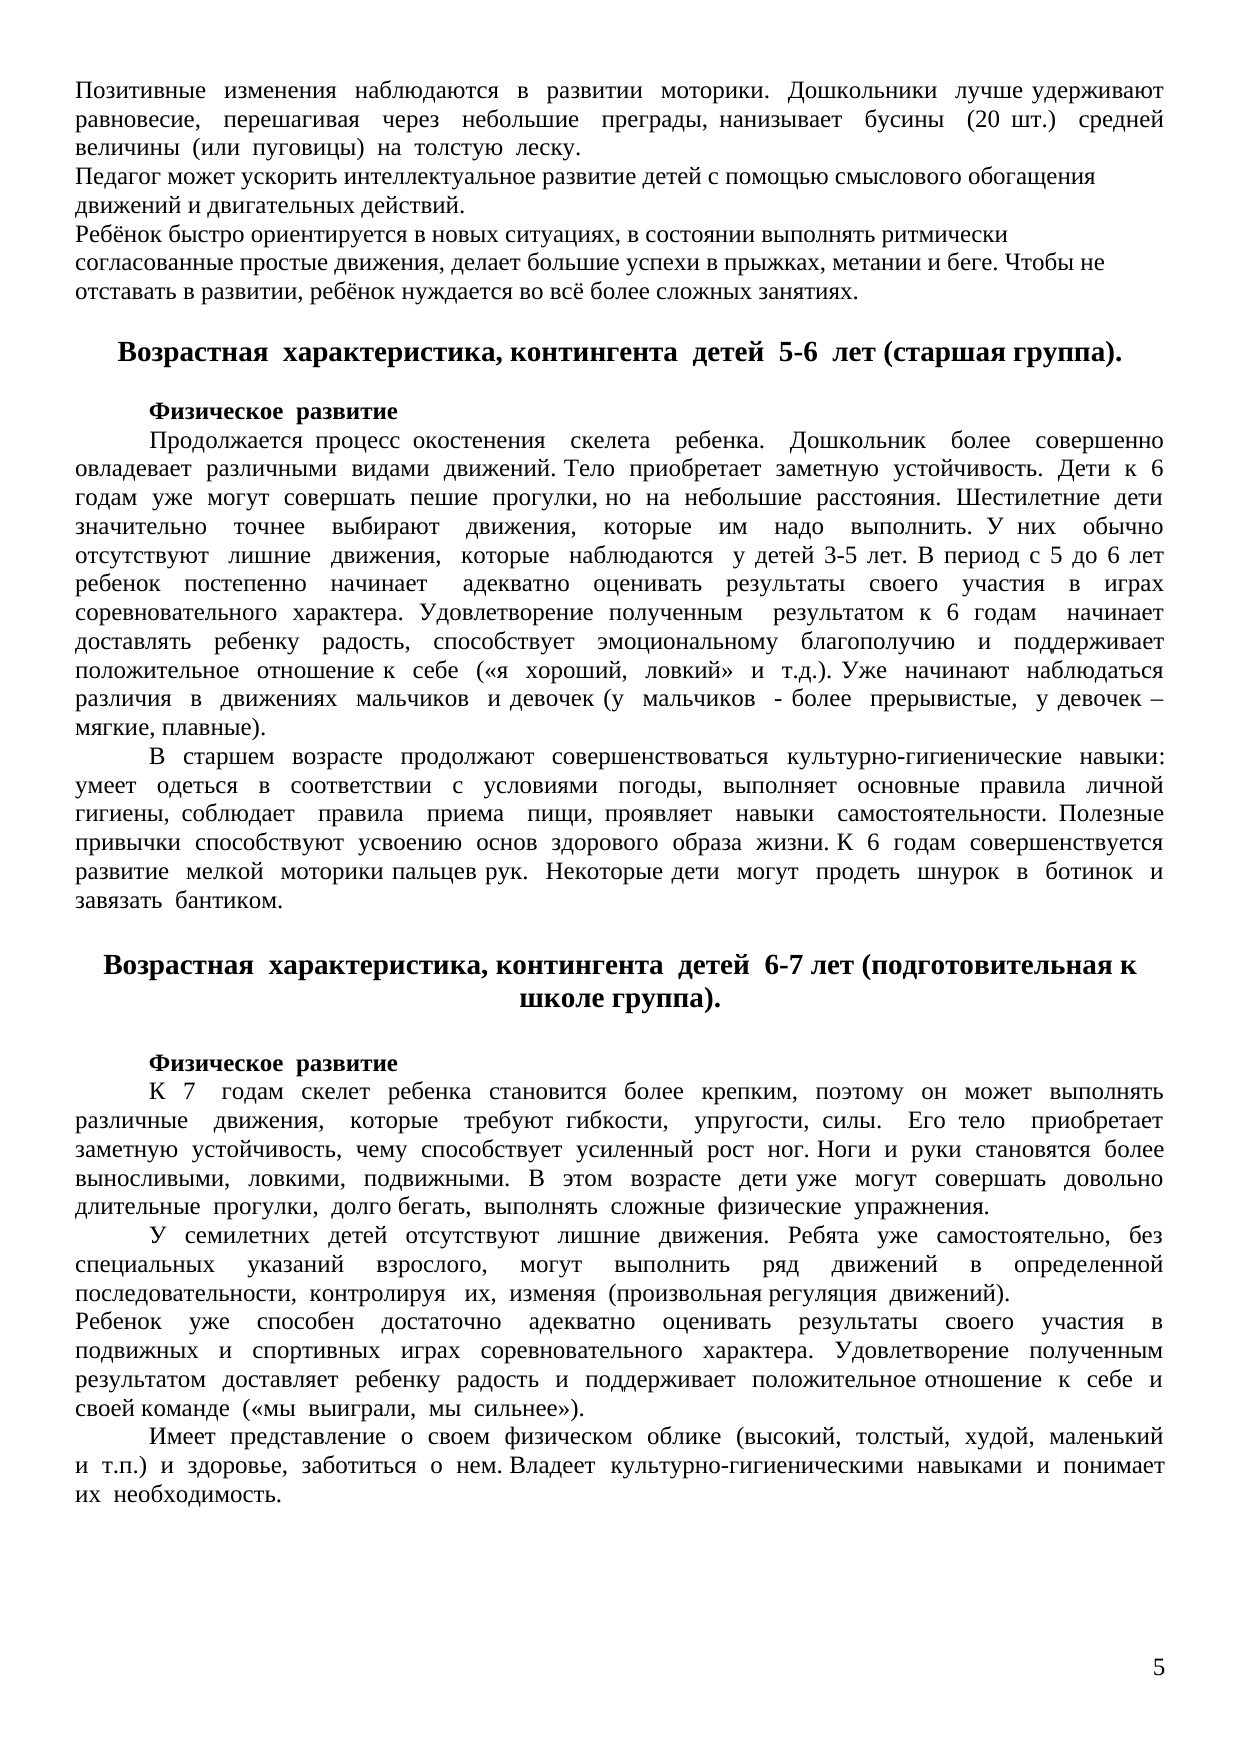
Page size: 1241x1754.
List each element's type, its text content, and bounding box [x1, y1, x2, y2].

text У семилетних детей отсутствуют лишние движения. Ребята уже самостоятельно, без специальных указаний взрослого, могут выполнить ряд движений в определенной последовательности, контролируя их, изменяя (произвольная регуляция движений). [75, 1220, 1165, 1306]
text К 7 годам скелет ребенка становится более крепким, поэтому он может выполнять различные движения, которые требуют гибкости, упругости, силы. Его тело приобретает заметную устойчивость, чему способствует усиленный рост ног. Ноги и руки становятся более выносливыми, ловкими, подвижными. В этом возрасте дети уже могут совершать довольно длительные прогулки, долго бегать, выполнять сложные физические упражнения. [75, 1076, 1165, 1220]
text Педагог может ускорить интеллектуальное развитие детей с помощью смыслового обогащения движений и двигательных действий. [75, 161, 1165, 219]
text Возрастная характеристика, контингента детей 6-7 лет (подготовительная к школе группа). [75, 947, 1165, 1014]
text Продолжается процесс окостенения скелета ребенка. Дошкольник более совершенно овладевает различными видами движений. Тело приобретает заметную устойчивость. Дети к 6 годам уже могут совершать пешие прогулки, но на небольшие расстояния. Шестилетние дети значительно точнее выбирают движения, которые им надо выполнить. У них обычно отсутствуют лишние движения, которые наблюдаются у детей 3-5 лет. В период с 5 до 6 лет ребенок постепенно начинает адекватно оценивать результаты своего участия в играх соревновательного характера. Удовлетворение полученным результатом к 6 годам начинает доставлять ребенку радость, способствует эмоциональному благополучию и поддерживает положительное отношение к себе («я хороший, ловкий» и т.д.). Уже начинают наблюдаться различия в движениях мальчиков и девочек (у мальчиков - более прерывистые, у девочек – мягкие, плавные). [75, 425, 1165, 741]
text Имеет представление о своем физическом облике (высокий, толстый, худой, маленький и т.п.) и здоровье, заботиться о нем. Владеет культурно-гигиеническими навыками и понимает их необходимость. [75, 1421, 1165, 1508]
text Ребенок уже способен достаточно адекватно оценивать результаты своего участия в подвижных и спортивных играх соревновательного характера. Удовлетворение полученным результатом доставляет ребенку радость и поддерживает положительное отношение к себе и своей команде («мы выиграли, мы сильнее»). [75, 1306, 1165, 1421]
text Физическое развитие [75, 396, 1165, 425]
text Возрастная характеристика, контингента детей 5-6 лет (старшая группа). [75, 334, 1165, 367]
text В старшем возрасте продолжают совершенствоваться культурно-гигиенические навыки: умеет одеться в соответствии с условиями погоды, выполняет основные правила личной гигиены, соблюдает правила приема пищи, проявляет навыки самостоятельности. Полезные привычки способствуют усвоению основ здорового образа жизни. К 6 годам совершенствуется развитие мелкой моторики пальцев рук. Некоторые дети могут продеть шнурок в ботинок и завязать бантиком. [75, 741, 1165, 913]
text Физическое развитие [75, 1048, 1165, 1076]
text Позитивные изменения наблюдаются в развитии моторики. Дошкольники лучше удерживают равновесие, перешагивая через небольшие преграды, нанизывает бусины (20 шт.) средней величины (или пуговицы) на толстую леску. [75, 75, 1165, 161]
text Ребёнок быстро ориентируется в новых ситуациях, в состоянии выполнять ритмически согласованные простые движения, делает большие успехи в прыжках, метании и беге. Чтобы не отставать в развитии, ребёнок нуждается во всё более сложных занятиях. [75, 219, 1165, 305]
